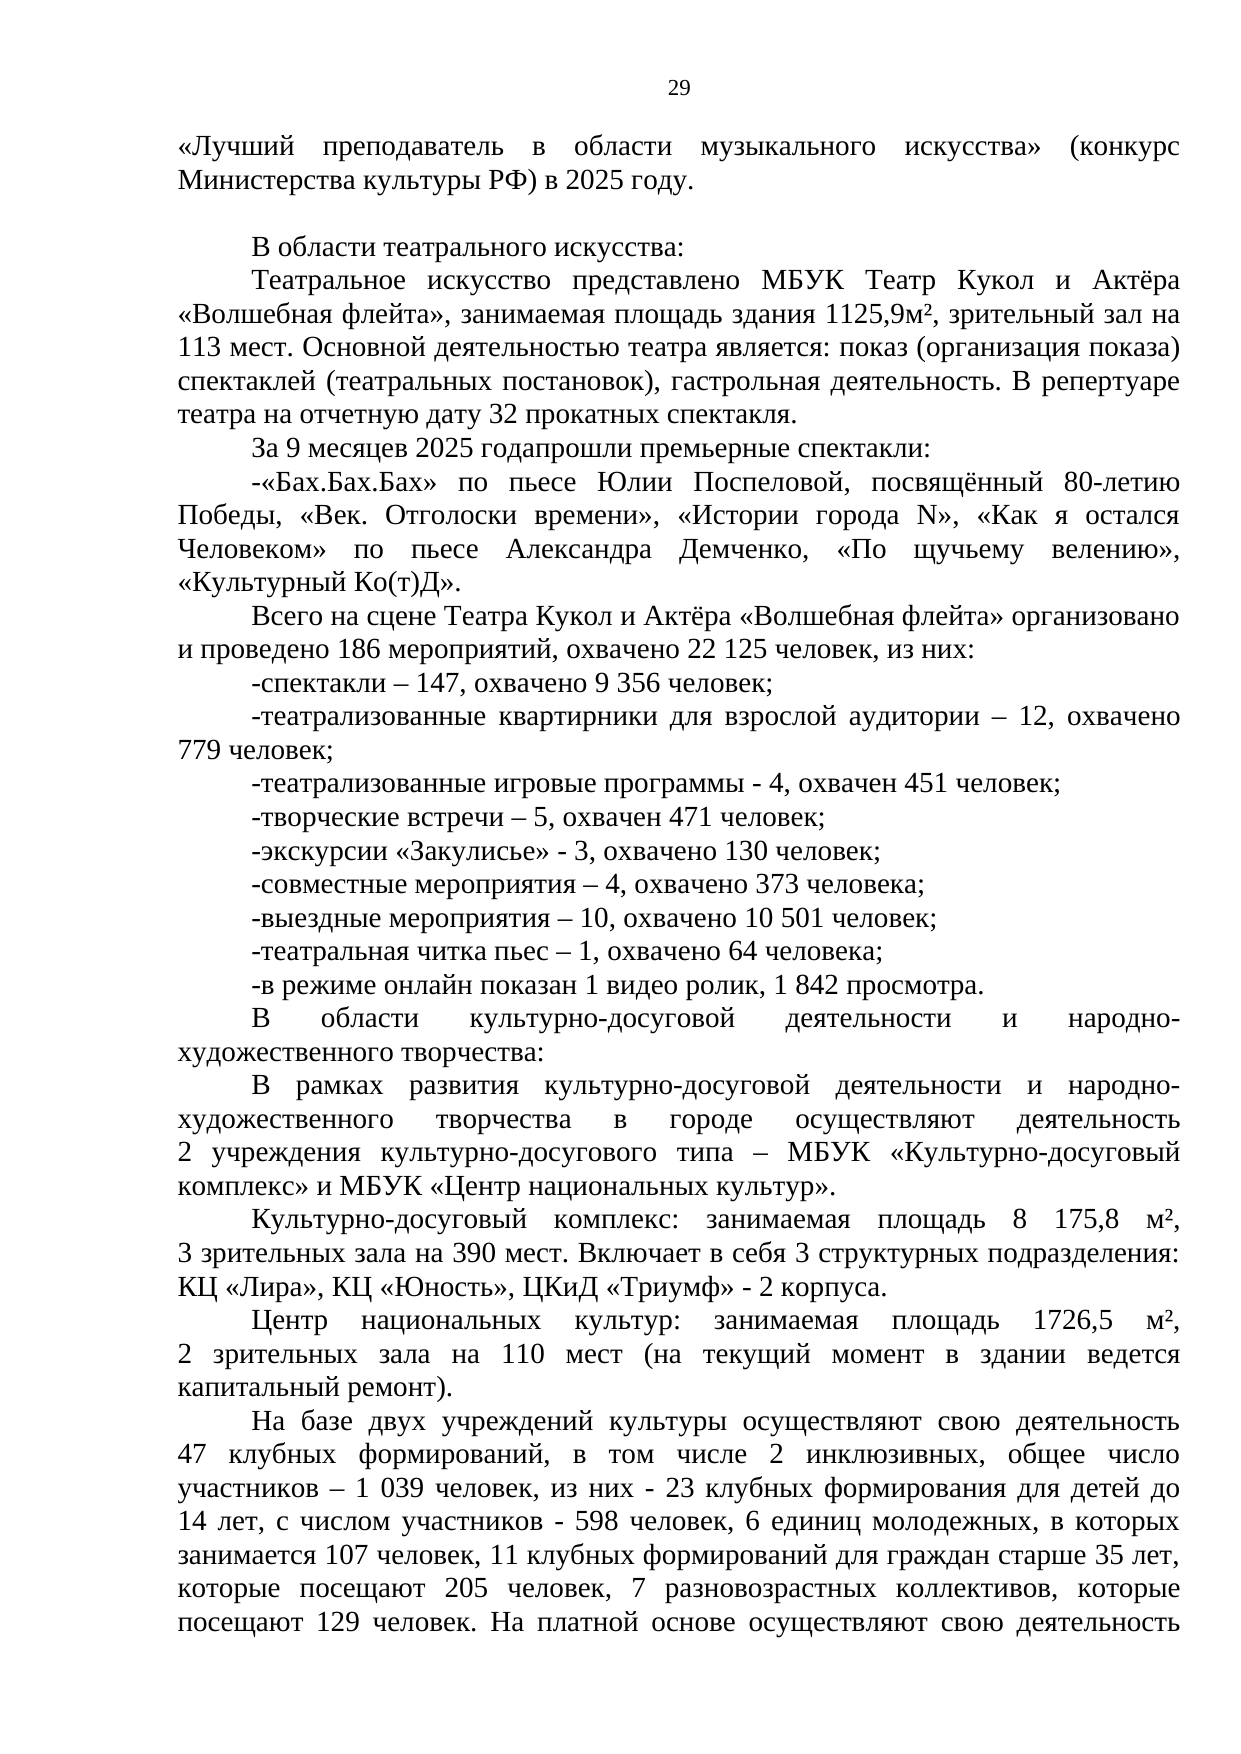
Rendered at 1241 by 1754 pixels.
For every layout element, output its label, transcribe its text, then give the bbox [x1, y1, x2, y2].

text -экскурсии «Закулисье» - 3, охвачено 130 человек; [177, 833, 1181, 866]
text -в режиме онлайн показан 1 видео ролик, 1 842 просмотра. [177, 967, 1181, 1000]
text -спектакли – 147, охвачено 9 356 человек; [177, 665, 1181, 698]
text -театральная читка пьес – 1, охвачено 64 человека; [177, 933, 1181, 967]
text -театрализованные квартирники для взрослой аудитории – 12, охвачено 779 человек; [177, 698, 1181, 766]
text В рамках развития культурно-досуговой деятельности и народно-художественного творчества в городе осуществляют деятельность 2 учреждения культурно-досугового типа – МБУК «Культурно-досуговый комплекс» и МБУК «Центр национальных культур». [177, 1067, 1181, 1202]
text -творческие встречи – 5, охвачен 471 человек; [177, 799, 1181, 833]
text -совместные мероприятия – 4, охвачено 373 человека; [177, 866, 1181, 900]
text За 9 месяцев 2025 годапрошли премьерные спектакли: [177, 430, 1181, 464]
text Всего на сцене Театра Кукол и Актёра «Волшебная флейта» организовано и проведено 186 мероприятий, охвачено 22 125 человек, из них: [177, 598, 1181, 665]
text В области культурно-досуговой деятельности и народно-художественного творчества: [177, 1000, 1181, 1067]
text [177, 128, 1181, 195]
text В области театрального искусства: [177, 229, 1181, 262]
text Центр национальных культур: занимаемая площадь 1726,5 м², 2 зрительных зала на 110 мест (на текущий момент в здании ведется капитальный ремонт). [177, 1302, 1181, 1403]
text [177, 1403, 1181, 1638]
text -театрализованные игровые программы - 4, охвачен 451 человек; [177, 766, 1181, 799]
text Театральное искусство представлено МБУК Театр Кукол и Актёра «Волшебная флейта», занимаемая площадь здания 1125,9м², зрительный зал на 113 мест. Основной деятельностью театра является: показ (организация показа) спектаклей (театральных постановок), гастрольная деятельность. В репертуаре театра на отчетную дату 32 прокатных спектакля. [177, 262, 1181, 430]
text -выездные мероприятия – 10, охвачено 10 501 человек; [177, 900, 1181, 933]
text -«Бах.Бах.Бах» по пьесе Юлии Поспеловой, посвящённый 80-летию Победы, «Век. Отголоски времени», «Истории города N», «Как я остался Человеком» по пьесе Александра Демченко, «По щучьему велению», «Культурный Ко(т)Д». [177, 464, 1181, 598]
text Культурно-досуговый комплекс: занимаемая площадь 8 175,8 м², 3 зрительных зала на 390 мест. Включает в себя 3 структурных подразделения: КЦ «Лира», КЦ «Юность», ЦКиД «Триумф» - 2 корпуса. [177, 1202, 1181, 1302]
